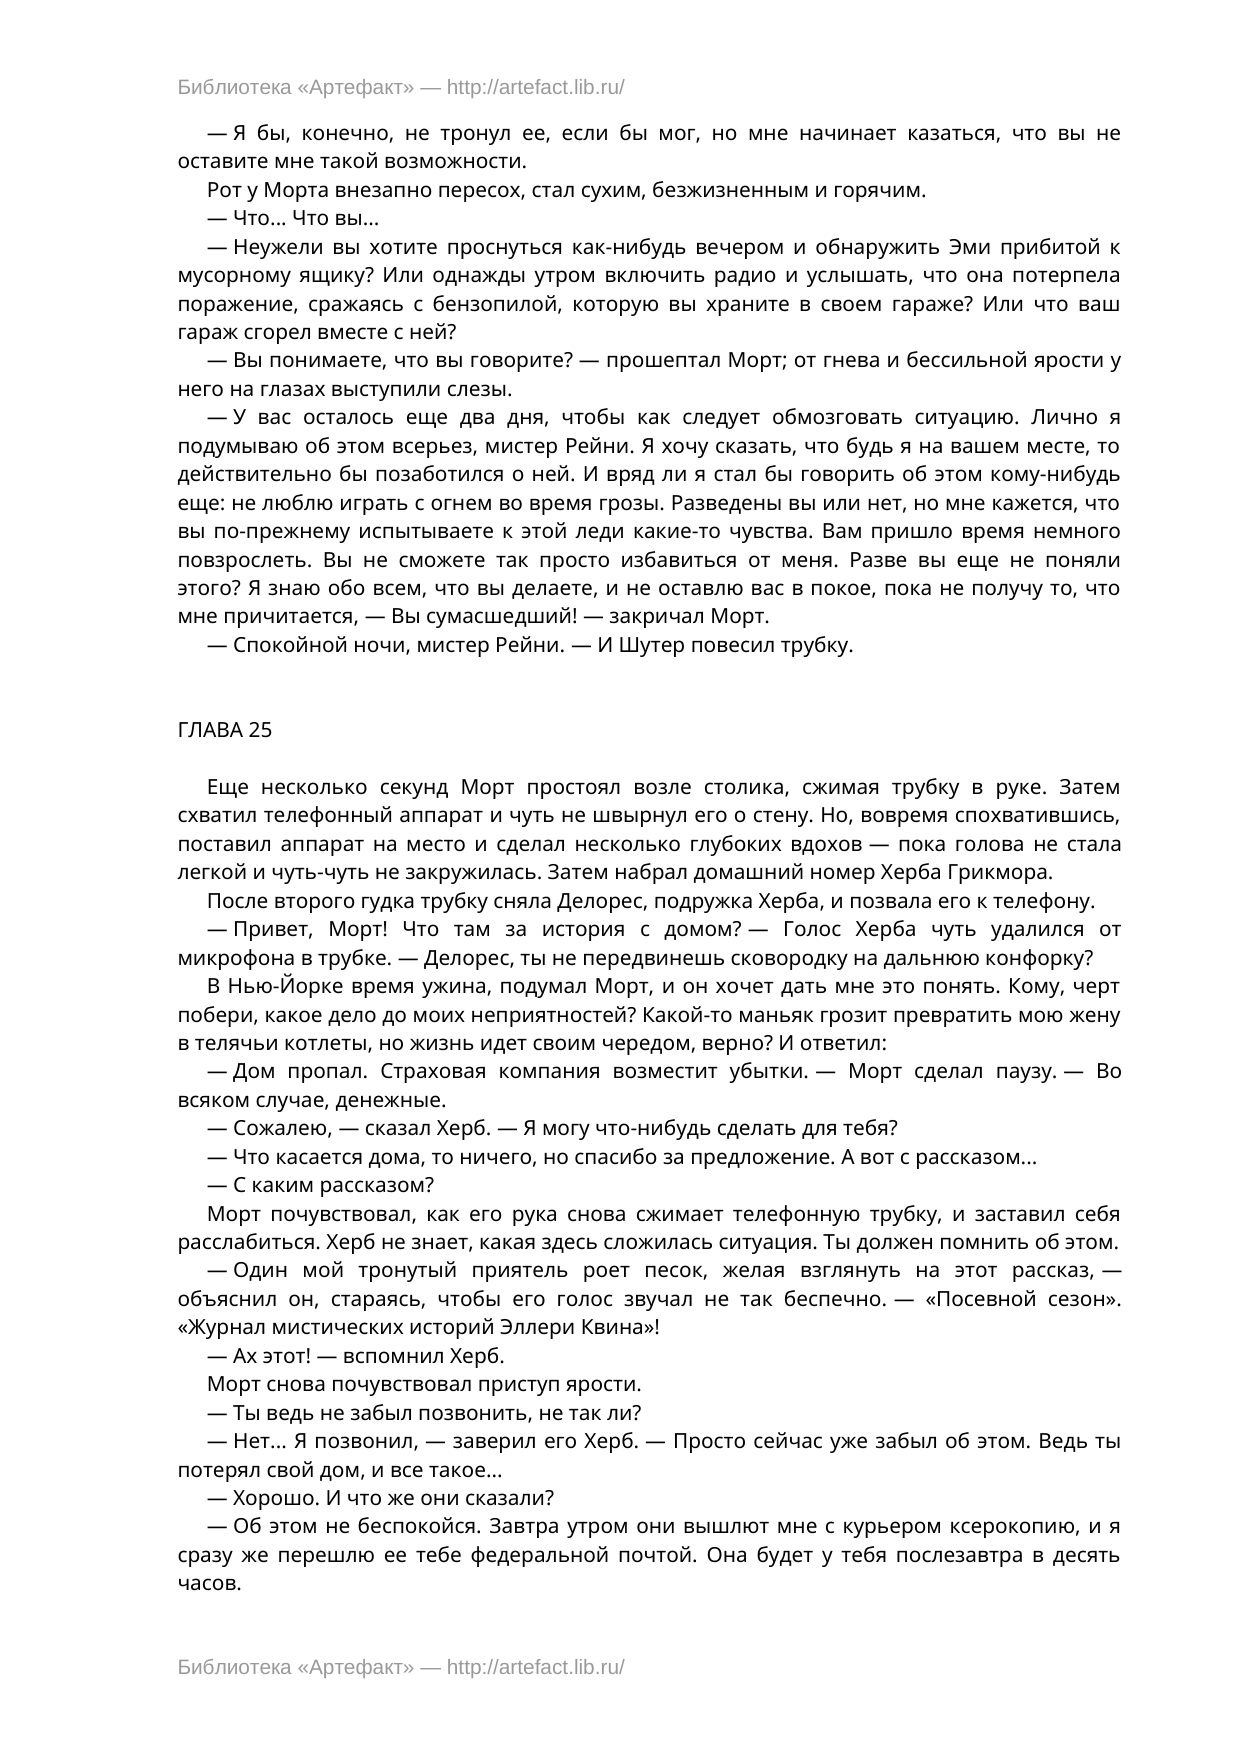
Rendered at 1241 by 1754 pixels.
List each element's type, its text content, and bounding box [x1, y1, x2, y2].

text В Нью-Йорке время ужина, подумал Морт, и он хочет дать мне это понять. Кому, черт побери, какое дело до моих неприятностей? Какой-то маньяк грозит превратить мою жену в телячьи котлеты, но жизнь идет своим чередом, верно? И ответил: [177, 971, 1122, 1057]
text После второго гудка трубку сняла Делорес, подружка Херба, и позвала его к телефону. [177, 886, 1122, 914]
text ГЛАВА 25 [177, 715, 1122, 744]
text — Нет... Я позвонил, — заверил его Херб. — Просто сейчас уже забыл об этом. Ведь ты потерял свой дом, и все такое... [177, 1426, 1122, 1483]
text — У вас осталось еще два дня, чтобы как следует обмозговать ситуацию. Лично я подумываю об этом всерьез, мистер Рейни. Я хочу сказать, что будь я на вашем месте, то действительно бы позаботился о ней. И вряд ли я стал бы говорить об этом кому-нибудь еще: не люблю играть с огнем во время грозы. Разведены вы или нет, но мне кажется, что вы по-прежнему испытываете к этой леди какие-то чувства. Вам пришло время немного повзрослеть. Вы не сможете так просто избавиться от меня. Разве вы еще не поняли этого? Я знаю обо всем, что вы делаете, и не оставлю вас в покое, пока не получу то, что мне причитается, — Вы сумасшедший! — закричал Морт. [177, 402, 1122, 630]
text — Я бы, конечно, не тронул ее, если бы мог, но мне начинает казаться, что вы не оставите мне такой возможности. [177, 118, 1122, 175]
text — Сожалею, — сказал Херб. — Я могу что-нибудь сделать для тебя? [177, 1113, 1122, 1142]
text — С каким рассказом? [177, 1170, 1122, 1199]
text Рот у Морта внезапно пересох, стал сухим, безжизненным и горячим. [177, 175, 1122, 203]
text — Что... Что вы... [177, 203, 1122, 232]
text — Хорошо. И что же они сказали? [177, 1483, 1122, 1512]
text — Дом пропал. Страховая компания возместит убытки. — Морт сделал паузу. — Во всяком случае, денежные. [177, 1057, 1122, 1113]
text — Ты ведь не забыл позвонить, не так ли? [177, 1398, 1122, 1426]
text — Об этом не беспокойся. Завтра утром они вышлют мне с курьером ксерокопию, и я сразу же перешлю ее тебе федеральной почтой. Она будет у тебя послезавтра в десять часов. [177, 1512, 1122, 1597]
text Еще несколько секунд Морт простоял возле столика, сжимая трубку в руке. Затем схватил телефонный аппарат и чуть не швырнул его о стену. Но, вовремя спохватившись, поставил аппарат на место и сделал несколько глубоких вдохов — пока голова не стала легкой и чуть-чуть не закружилась. Затем набрал домашний номер Херба Грикмора. [177, 772, 1122, 886]
text — Что касается дома, то ничего, но спасибо за предложение. А вот с рассказом... [177, 1142, 1122, 1170]
text — Вы понимаете, что вы говорите? — прошептал Морт; от гнева и бессильной ярости у него на глазах выступили слезы. [177, 346, 1122, 402]
text Морт снова почувствовал приступ ярости. [177, 1369, 1122, 1398]
text — Неужели вы хотите проснуться как-нибудь вечером и обнаружить Эми прибитой к мусорному ящику? Или однажды утром включить радио и услышать, что она потерпела поражение, сражаясь с бензопилой, которую вы храните в своем гараже? Или что ваш гараж сгорел вместе с ней? [177, 232, 1122, 346]
text — Спокойной ночи, мистер Рейни. — И Шутер повесил трубку. [177, 630, 1122, 658]
text — Ах этот! — вспомнил Херб. [177, 1341, 1122, 1369]
text — Один мой тронутый приятель роет песок, желая взглянуть на этот рассказ, — объяснил он, стараясь, чтобы его голос звучал не так беспечно. — «Посевной сезон». «Журнал мистических историй Эллери Квина»! [177, 1256, 1122, 1341]
text — Привет, Морт! Что там за история с домом? — Голос Херба чуть удалился от микрофона в трубке. — Делорес, ты не передвинешь сковородку на дальнюю конфорку? [177, 914, 1122, 971]
text Морт почувствовал, как его рука снова сжимает телефонную трубку, и заставил себя расслабиться. Херб не знает, какая здесь сложилась ситуация. Ты должен помнить об этом. [177, 1199, 1122, 1256]
